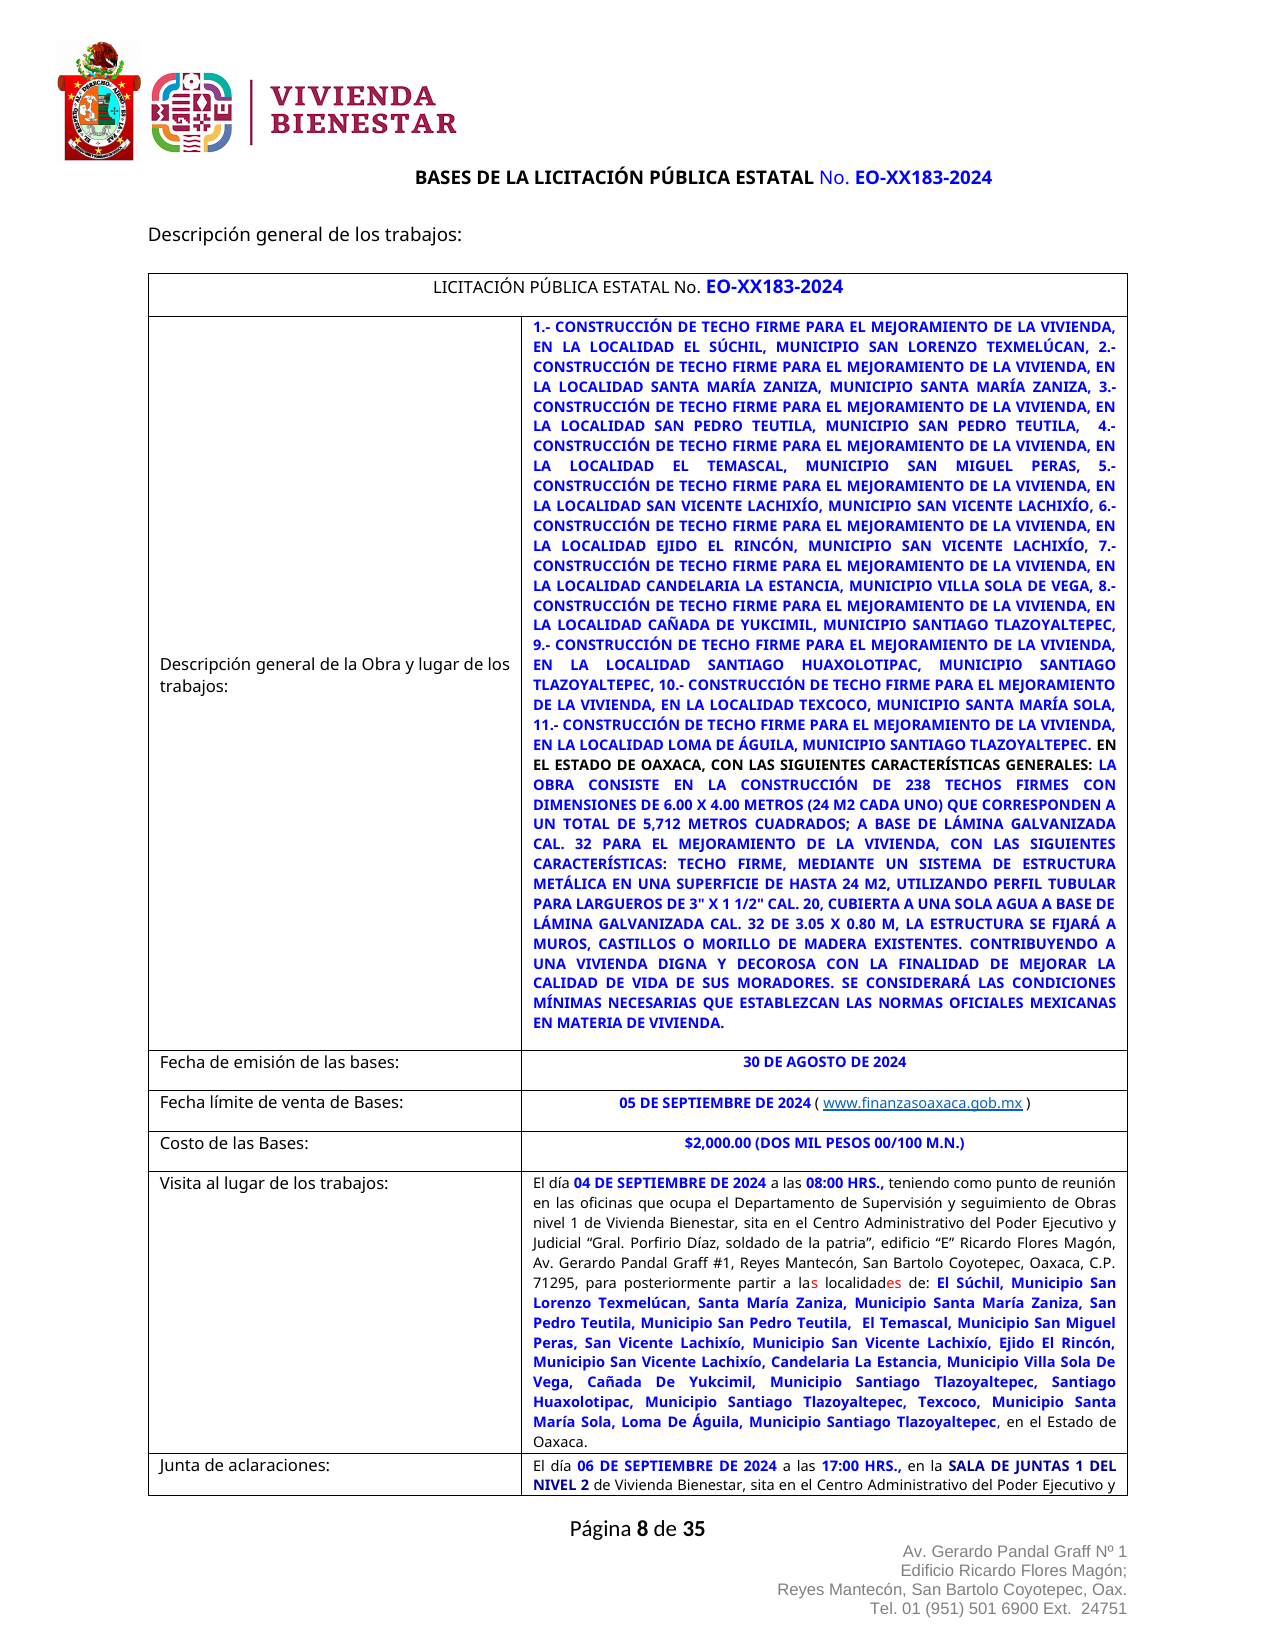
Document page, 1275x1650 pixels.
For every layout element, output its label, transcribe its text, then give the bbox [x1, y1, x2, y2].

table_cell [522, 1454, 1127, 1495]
table_cell El día 04 DE SEPTIEMBRE DE 2024 a las 08:00 HRS., teniendo como punto de reunión en las oficinas que ocupa el Departamento de Supervisión y seguimiento de Obras nivel 1 de Vivienda Bienestar, sita en el Centro Administrativo del Poder Ejecutivo y Judicial “Gral. Porfirio Díaz, soldado de la patria”, edificio “E” Ricardo Flores Magón, Av. Gerardo Pandal Graff #1, Reyes Mantecón, San Bartolo Coyotepec, Oaxaca, C.P. 71295, para posteriormente partir a las localidades de: El Súchil, Municipio San Lorenzo Texmelúcan, Santa María Zaniza, Municipio Santa María Zaniza, San Pedro Teutila, Municipio San Pedro Teutila, El Temascal, Municipio San Miguel Peras, San Vicente Lachixío, Municipio San Vicente Lachixío, Ejido El Rincón, Municipio San Vicente Lachixío, Candelaria La Estancia, Municipio Villa Sola De Vega, Cañada De Yukcimil, Municipio Santiago Tlazoyaltepec, Santiago Huaxolotipac, Municipio Santiago Tlazoyaltepec, Texcoco, Municipio Santa María Sola, Loma De Águila, Municipio Santiago Tlazoyaltepec, en el Estado de Oaxaca. [522, 1172, 1127, 1453]
table_cell Costo de las Bases: [149, 1132, 521, 1171]
table_cell 30 DE AGOSTO DE 2024 [522, 1051, 1127, 1090]
text Descripción general de los trabajos: [148, 221, 1127, 247]
table_cell 1.- CONSTRUCCIÓN DE TECHO FIRME PARA EL MEJORAMIENTO DE LA VIVIENDA, EN LA LOCALIDAD EL SÚCHIL, MUNICIPIO SAN LORENZO TEXMELÚCAN, 2.- CONSTRUCCIÓN DE TECHO FIRME PARA EL MEJORAMIENTO DE LA VIVIENDA, EN LA LOCALIDAD SANTA MARÍA ZANIZA, MUNICIPIO SANTA MARÍA ZANIZA, 3.- CONSTRUCCIÓN DE TECHO FIRME PARA EL MEJORAMIENTO DE LA VIVIENDA, EN LA LOCALIDAD SAN PEDRO TEUTILA, MUNICIPIO SAN PEDRO TEUTILA, 4.- CONSTRUCCIÓN DE TECHO FIRME PARA EL MEJORAMIENTO DE LA VIVIENDA, EN LA LOCALIDAD EL TEMASCAL, MUNICIPIO SAN MIGUEL PERAS, 5.- CONSTRUCCIÓN DE TECHO FIRME PARA EL MEJORAMIENTO DE LA VIVIENDA, EN LA LOCALIDAD SAN VICENTE LACHIXÍO, MUNICIPIO SAN VICENTE LACHIXÍO, 6.- CONSTRUCCIÓN DE TECHO FIRME PARA EL MEJORAMIENTO DE LA VIVIENDA, EN LA LOCALIDAD EJIDO EL RINCÓN, MUNICIPIO SAN VICENTE LACHIXÍO, 7.- CONSTRUCCIÓN DE TECHO FIRME PARA EL MEJORAMIENTO DE LA VIVIENDA, EN LA LOCALIDAD CANDELARIA LA ESTANCIA, MUNICIPIO VILLA SOLA DE VEGA, 8.- CONSTRUCCIÓN DE TECHO FIRME PARA EL MEJORAMIENTO DE LA VIVIENDA, EN LA LOCALIDAD CAÑADA DE YUKCIMIL, MUNICIPIO SANTIAGO TLAZOYALTEPEC, 9.- CONSTRUCCIÓN DE TECHO FIRME PARA EL MEJORAMIENTO DE LA VIVIENDA, EN LA LOCALIDAD SANTIAGO HUAXOLOTIPAC, MUNICIPIO SANTIAGO TLAZOYALTEPEC, 10.- CONSTRUCCIÓN DE TECHO FIRME PARA EL MEJORAMIENTO DE LA VIVIENDA, EN LA LOCALIDAD TEXCOCO, MUNICIPIO SANTA MARÍA SOLA, 11.- CONSTRUCCIÓN DE TECHO FIRME PARA EL MEJORAMIENTO DE LA VIVIENDA, EN LA LOCALIDAD LOMA DE ÁGUILA, MUNICIPIO SANTIAGO TLAZOYALTEPEC. EN EL ESTADO DE OAXACA, CON LAS SIGUIENTES CARACTERÍSTICAS GENERALES: LA OBRA CONSISTE EN LA CONSTRUCCIÓN DE 238 TECHOS FIRMES CON DIMENSIONES DE 6.00 X 4.00 METROS (24 M2 CADA UNO) QUE CORRESPONDEN A UN TOTAL DE 5,712 METROS CUADRADOS; A BASE DE LÁMINA GALVANIZADA CAL. 32 PARA EL MEJORAMIENTO DE LA VIVIENDA, CON LAS SIGUIENTES CARACTERÍSTICAS: TECHO FIRME, MEDIANTE UN SISTEMA DE ESTRUCTURA METÁLICA EN UNA SUPERFICIE DE HASTA 24 M2, UTILIZANDO PERFIL TUBULAR PARA LARGUEROS DE 3" X 1 1/2" CAL. 20, CUBIERTA A UNA SOLA AGUA A BASE DE LÁMINA GALVANIZADA CAL. 32 DE 3.05 X 0.80 M, LA ESTRUCTURA SE FIJARÁ A MUROS, CASTILLOS O MORILLO DE MADERA EXISTENTES. CONTRIBUYENDO A UNA VIVIENDA DIGNA Y DECOROSA CON LA FINALIDAD DE MEJORAR LA CALIDAD DE VIDA DE SUS MORADORES. SE CONSIDERARÁ LAS CONDICIONES MÍNIMAS NECESARIAS QUE ESTABLEZCAN LAS NORMAS OFICIALES MEXICANAS EN MATERIA DE VIVIENDA. [522, 317, 1127, 1050]
table_cell Descripción general de la Obra y lugar de los trabajos: [149, 317, 521, 1050]
table_cell 05 DE SEPTIEMBRE DE 2024 ( www.finanzasoaxaca.gob.mx ) [522, 1091, 1127, 1131]
table_cell Visita al lugar de los trabajos: [149, 1172, 521, 1453]
table_cell $2,000.00 (DOS MIL PESOS 00/100 M.N.) [522, 1132, 1127, 1171]
table_header LICITACIÓN PÚBLICA ESTATAL No. EO-XX183-2024 [149, 274, 1127, 316]
table_cell Junta de aclaraciones: [149, 1454, 521, 1495]
picture [55, 41, 143, 163]
table_cell Fecha límite de venta de Bases: [149, 1091, 521, 1131]
picture [147, 64, 473, 161]
table_cell Fecha de emisión de las bases: [149, 1051, 521, 1090]
